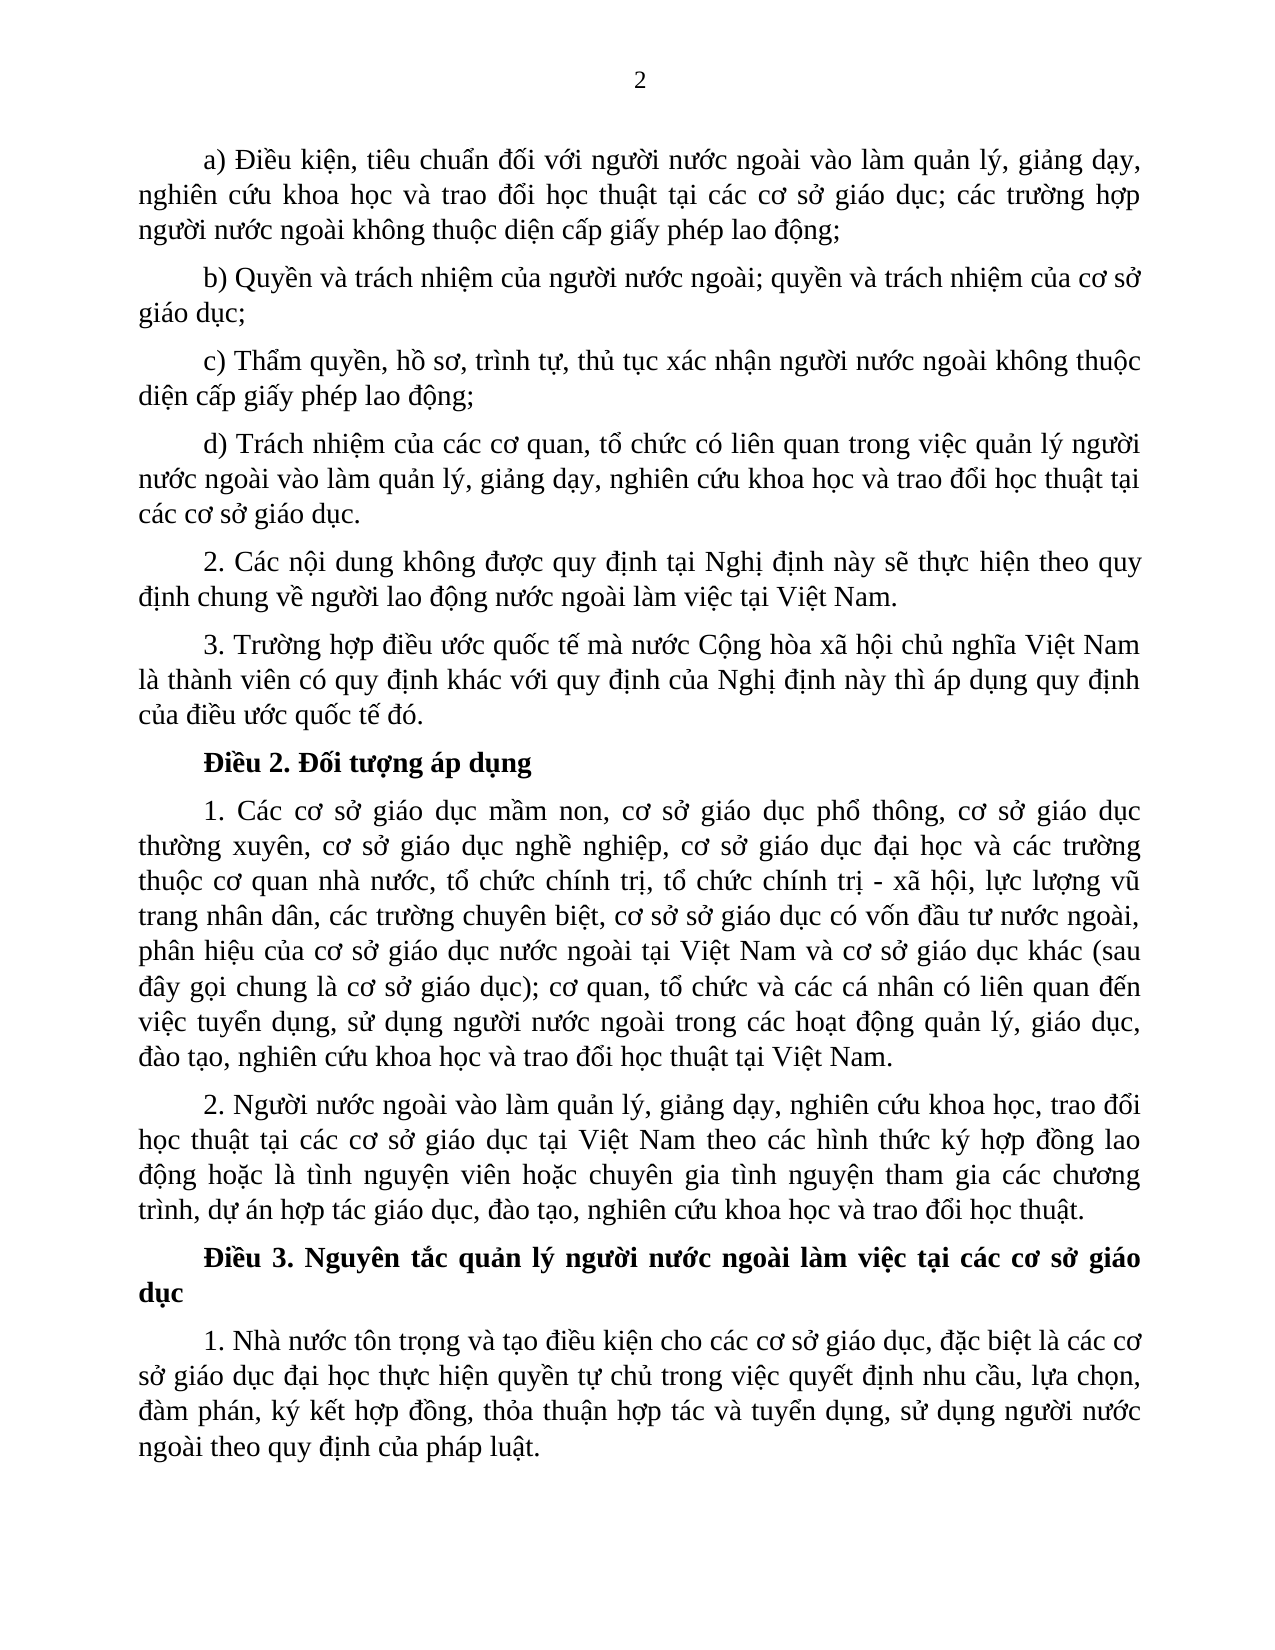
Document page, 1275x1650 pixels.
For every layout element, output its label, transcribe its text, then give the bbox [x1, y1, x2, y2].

text 3. Trường hợp điều ước quốc tế mà nước Cộng hòa xã hội chủ nghĩa Việt Nam là thành viên có quy định khác với quy định của Nghị định này thì áp dụng quy định của điều ước quốc tế đó. [138, 627, 1142, 731]
text 2. Các nội dung không được quy định tại Nghị định này sẽ thực hiện theo quy định chung về người lao động nước ngoài làm việc tại Việt Nam. [138, 544, 1142, 613]
text 2. Người nước ngoài vào làm quản lý, giảng dạy, nghiên cứu khoa học, trao đổi học thuật tại các cơ sở giáo dục tại Việt Nam theo các hình thức ký hợp đồng lao động hoặc là tình nguyện viên hoặc chuyên gia tình nguyện tham gia các chương trình, dự án hợp tác giáo dục, đào tạo, nghiên cứu khoa học và trao đổi học thuật. [138, 1087, 1142, 1226]
text c) Thẩm quyền, hồ sơ, trình tự, thủ tục xác nhận người nước ngoài không thuộc diện cấp giấy phép lao động; [138, 343, 1142, 412]
text Điều 3. Nguyên tắc quản lý người nước ngoài làm việc tại các cơ sở giáo dục [138, 1240, 1142, 1309]
text 1. Các cơ sở giáo dục mầm non, cơ sở giáo dục phổ thông, cơ sở giáo dục thường xuyên, cơ sở giáo dục nghề nghiệp, cơ sở giáo dục đại học và các trường thuộc cơ quan nhà nước, tổ chức chính trị, tổ chức chính trị - xã hội, lực lượng vũ trang nhân dân, các trường chuyên biệt, cơ sở sở giáo dục có vốn đầu tư nước ngoài, phân hiệu của cơ sở giáo dục nước ngoài tại Việt Nam và cơ sở giáo dục khác (sau đây gọi chung là cơ sở giáo dục); cơ quan, tổ chức và các cá nhân có liên quan đến việc tuyển dụng, sử dụng người nước ngoài trong các hoạt động quản lý, giáo dục, đào tạo, nghiên cứu khoa học và trao đổi học thuật tại Việt Nam. [138, 793, 1142, 1073]
text a) Điều kiện, tiêu chuẩn đối với người nước ngoài vào làm quản lý, giảng dạy, nghiên cứu khoa học và trao đổi học thuật tại các cơ sở giáo dục; các trường hợp người nước ngoài không thuộc diện cấp giấy phép lao động; [138, 142, 1142, 246]
text Điều 2. Đối tượng áp dụng [138, 745, 1142, 778]
text d) Trách nhiệm của các cơ quan, tổ chức có liên quan trong việc quản lý người nước ngoài vào làm quản lý, giảng dạy, nghiên cứu khoa học và trao đổi học thuật tại các cơ sở giáo dục. [138, 426, 1142, 530]
text b) Quyền và trách nhiệm của người nước ngoài; quyền và trách nhiệm của cơ sở giáo dục; [138, 260, 1142, 329]
text 1. Nhà nước tôn trọng và tạo điều kiện cho các cơ sở giáo dục, đặc biệt là các cơ sở giáo dục đại học thực hiện quyền tự chủ trong việc quyết định nhu cầu, lựa chọn, đàm phán, ký kết hợp đồng, thỏa thuận hợp tác và tuyển dụng, sử dụng người nước ngoài theo quy định của pháp luật. [138, 1323, 1142, 1462]
